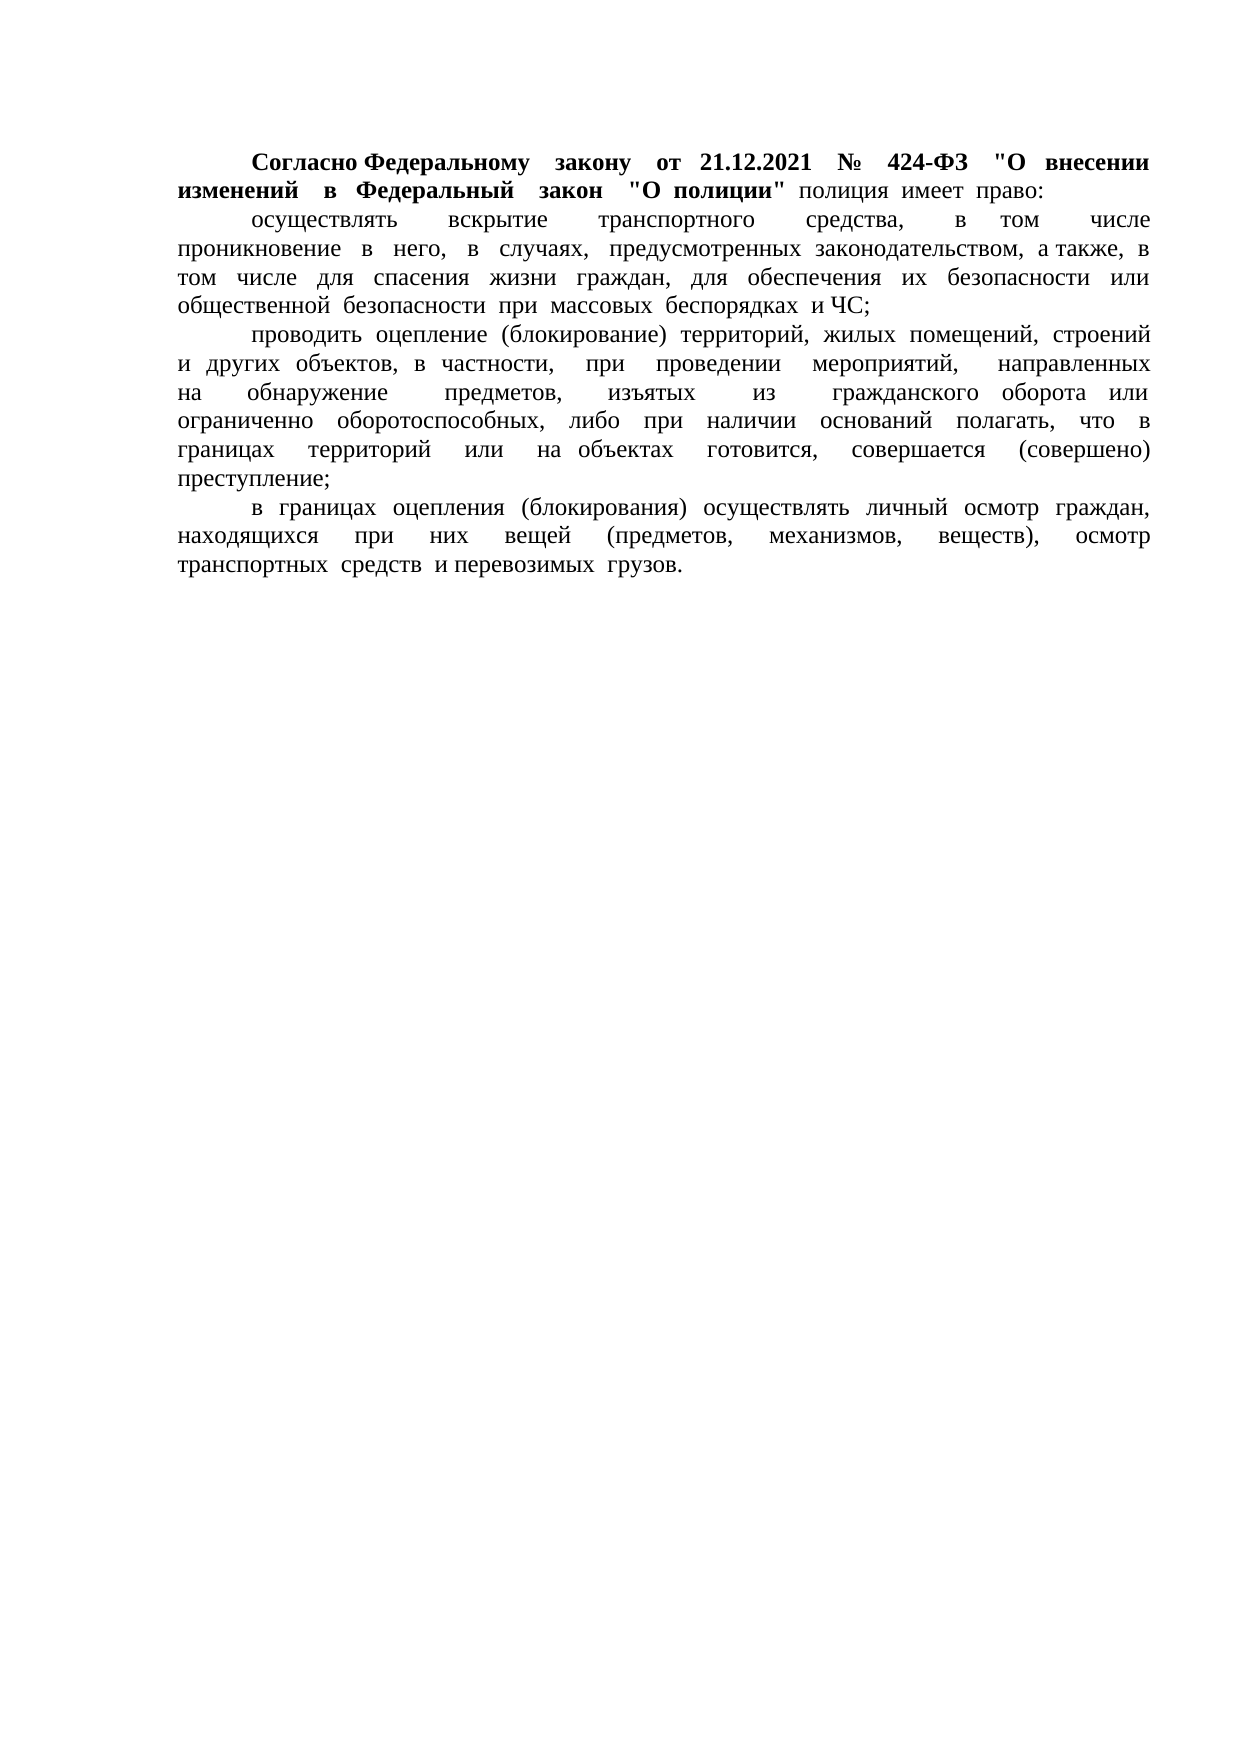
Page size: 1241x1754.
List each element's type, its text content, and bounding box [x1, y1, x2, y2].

text в границах оцепления (блокирования) осуществлять личный осмотр граждан, находящихся при них вещей (предметов, механизмов, веществ), осмотр транспортных средств и перевозимых грузов. [177, 492, 1152, 578]
text проводить оцепление (блокирование) территорий, жилых помещений, строений и других объектов, в частности, при проведении мероприятий, направленных на обнаружение предметов, изъятых из гражданского оборота или ограниченно оборотоспособных, либо при наличии оснований полагать, что в границах территорий или на объектах готовится, совершается (совершено) преступление; [177, 319, 1152, 492]
text Согласно Федеральному закону от 21.12.2021 № 424-ФЗ "О внесении изменений в Федеральный закон "О полиции" полиция имеет право: [177, 147, 1152, 204]
text осуществлять вскрытие транспортного средства, в том числе проникновение в него, в случаях, предусмотренных законодательством, а также, в том числе для спасения жизни граждан, для обеспечения их безопасности или общественной безопасности при массовых беспорядках и ЧС; [177, 204, 1152, 319]
